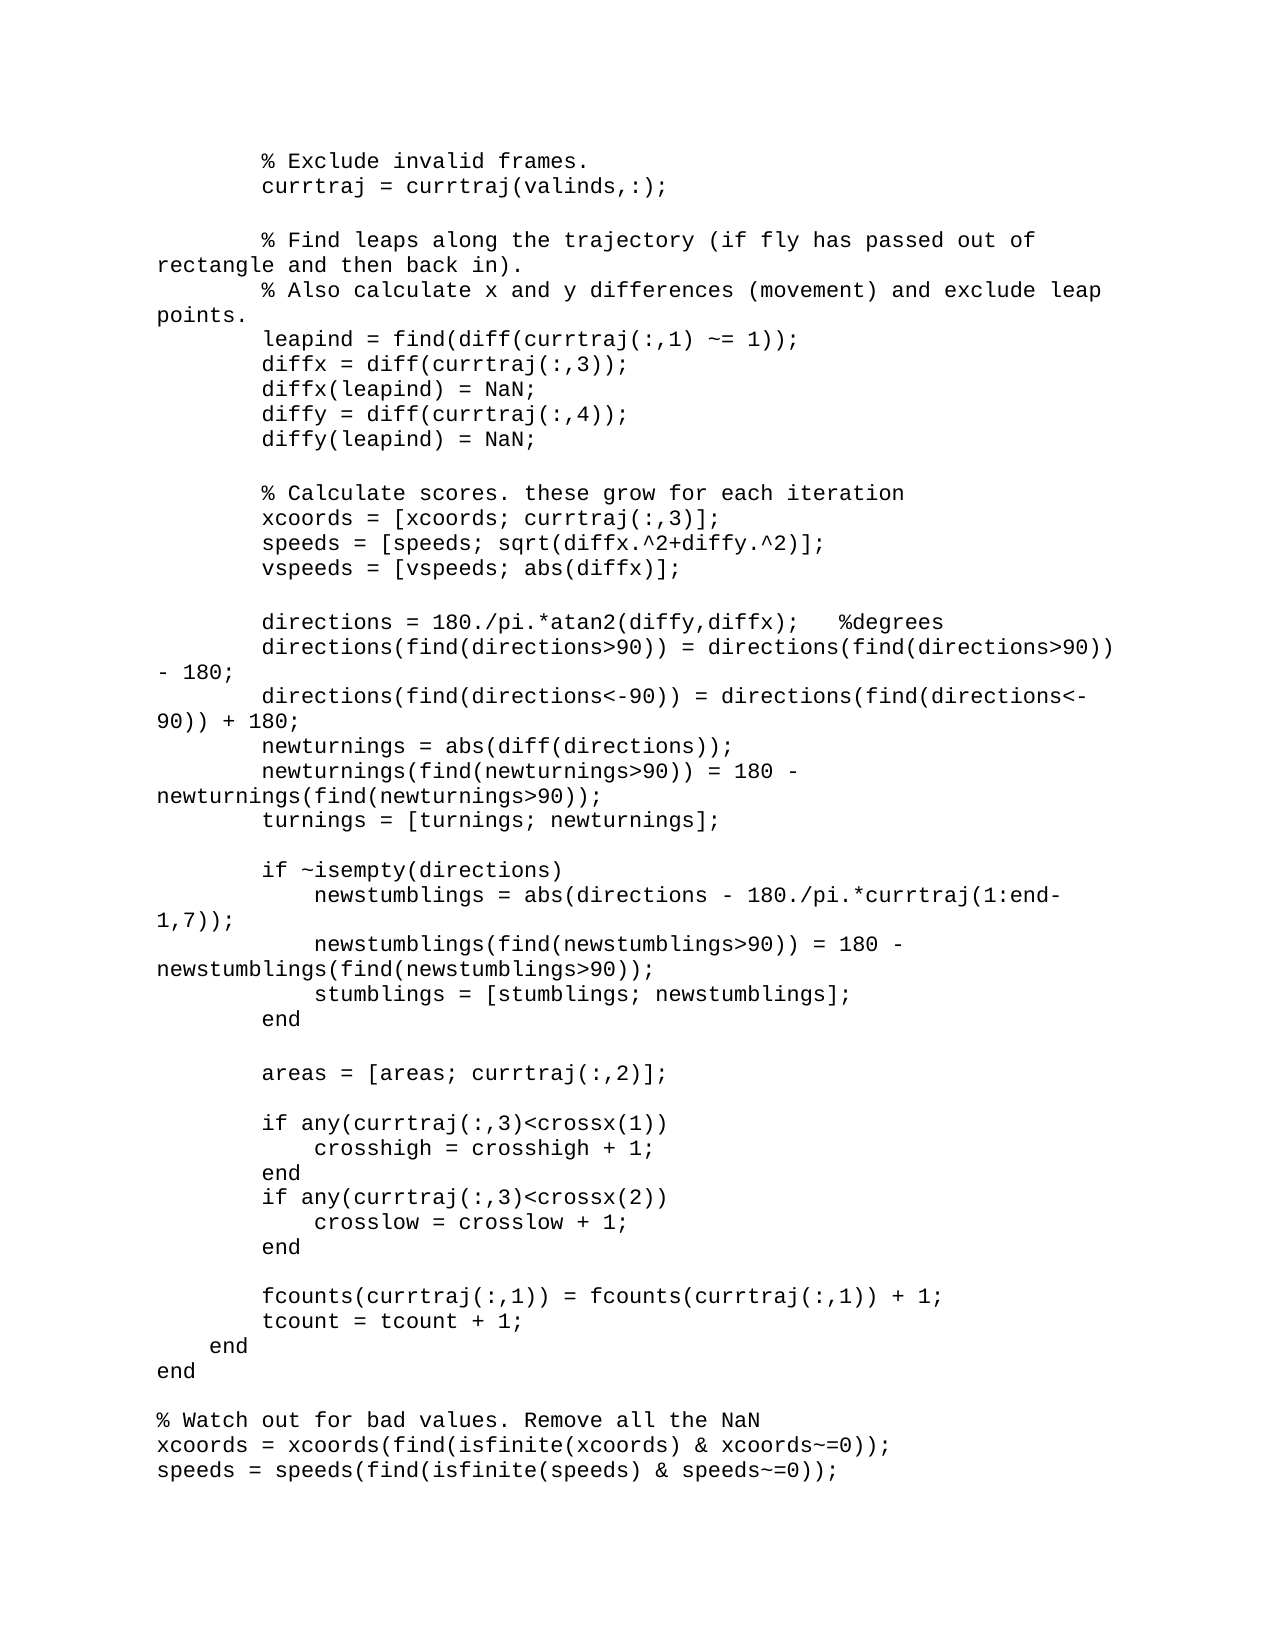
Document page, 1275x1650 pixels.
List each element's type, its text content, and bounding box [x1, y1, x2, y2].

text end [156, 1360, 1118, 1385]
text speeds = speeds(find(isfinite(speeds) & speeds~=0)); [156, 1459, 1118, 1484]
text directions(find(directions<-90)) = directions(find(directions<-90)) + 180; [156, 686, 1118, 735]
text stumblings = [stumblings; newstumblings]; [156, 983, 1118, 1008]
text end [156, 1008, 1118, 1033]
text % Also calculate x and y differences (movement) and exclude leap points. [156, 279, 1118, 328]
text vspeeds = [vspeeds; abs(diffx)]; [156, 557, 1118, 581]
text directions = 180./pi.*atan2(diffy,diffx); %degrees [156, 611, 1118, 636]
text % Watch out for bad values. Remove all the NaN [156, 1409, 1118, 1434]
text crosshigh = crosshigh + 1; [156, 1137, 1118, 1162]
text end [156, 1335, 1118, 1360]
text % Calculate scores. these grow for each iteration [156, 482, 1118, 507]
text end [156, 1162, 1118, 1186]
text leapind = find(diff(currtraj(:,1) ~= 1)); [156, 328, 1118, 353]
text end [156, 1236, 1118, 1261]
text diffy = diff(currtraj(:,4)); [156, 403, 1118, 428]
text areas = [areas; currtraj(:,2)]; [156, 1062, 1118, 1087]
text newturnings = abs(diff(directions)); [156, 735, 1118, 760]
text diffx = diff(currtraj(:,3)); [156, 353, 1118, 378]
text if any(currtraj(:,3)<crossx(2)) [156, 1186, 1118, 1211]
text newturnings(find(newturnings>90)) = 180 - newturnings(find(newturnings>90)); [156, 760, 1118, 809]
text newstumblings = abs(directions - 180./pi.*currtraj(1:end-1,7)); [156, 884, 1118, 933]
text crosslow = crosslow + 1; [156, 1211, 1118, 1236]
text xcoords = xcoords(find(isfinite(xcoords) & xcoords~=0)); [156, 1434, 1118, 1459]
text currtraj = currtraj(valinds,:); [156, 175, 1118, 199]
text speeds = [speeds; sqrt(diffx.^2+diffy.^2)]; [156, 532, 1118, 557]
text directions(find(directions>90)) = directions(find(directions>90)) - 180; [156, 636, 1118, 686]
text if ~isempty(directions) [156, 859, 1118, 884]
text xcoords = [xcoords; currtraj(:,3)]; [156, 507, 1118, 532]
text fcounts(currtraj(:,1)) = fcounts(currtraj(:,1)) + 1; [156, 1286, 1118, 1310]
text % Exclude invalid frames. [156, 150, 1118, 175]
text % Find leaps along the trajectory (if fly has passed out of rectangle and then back in). [156, 229, 1118, 279]
text diffx(leapind) = NaN; [156, 378, 1118, 403]
text diffy(leapind) = NaN; [156, 428, 1118, 452]
text if any(currtraj(:,3)<crossx(1)) [156, 1112, 1118, 1137]
text newstumblings(find(newstumblings>90)) = 180 - newstumblings(find(newstumblings>90)); [156, 933, 1118, 983]
text turnings = [turnings; newturnings]; [156, 809, 1118, 834]
text tcount = tcount + 1; [156, 1310, 1118, 1335]
